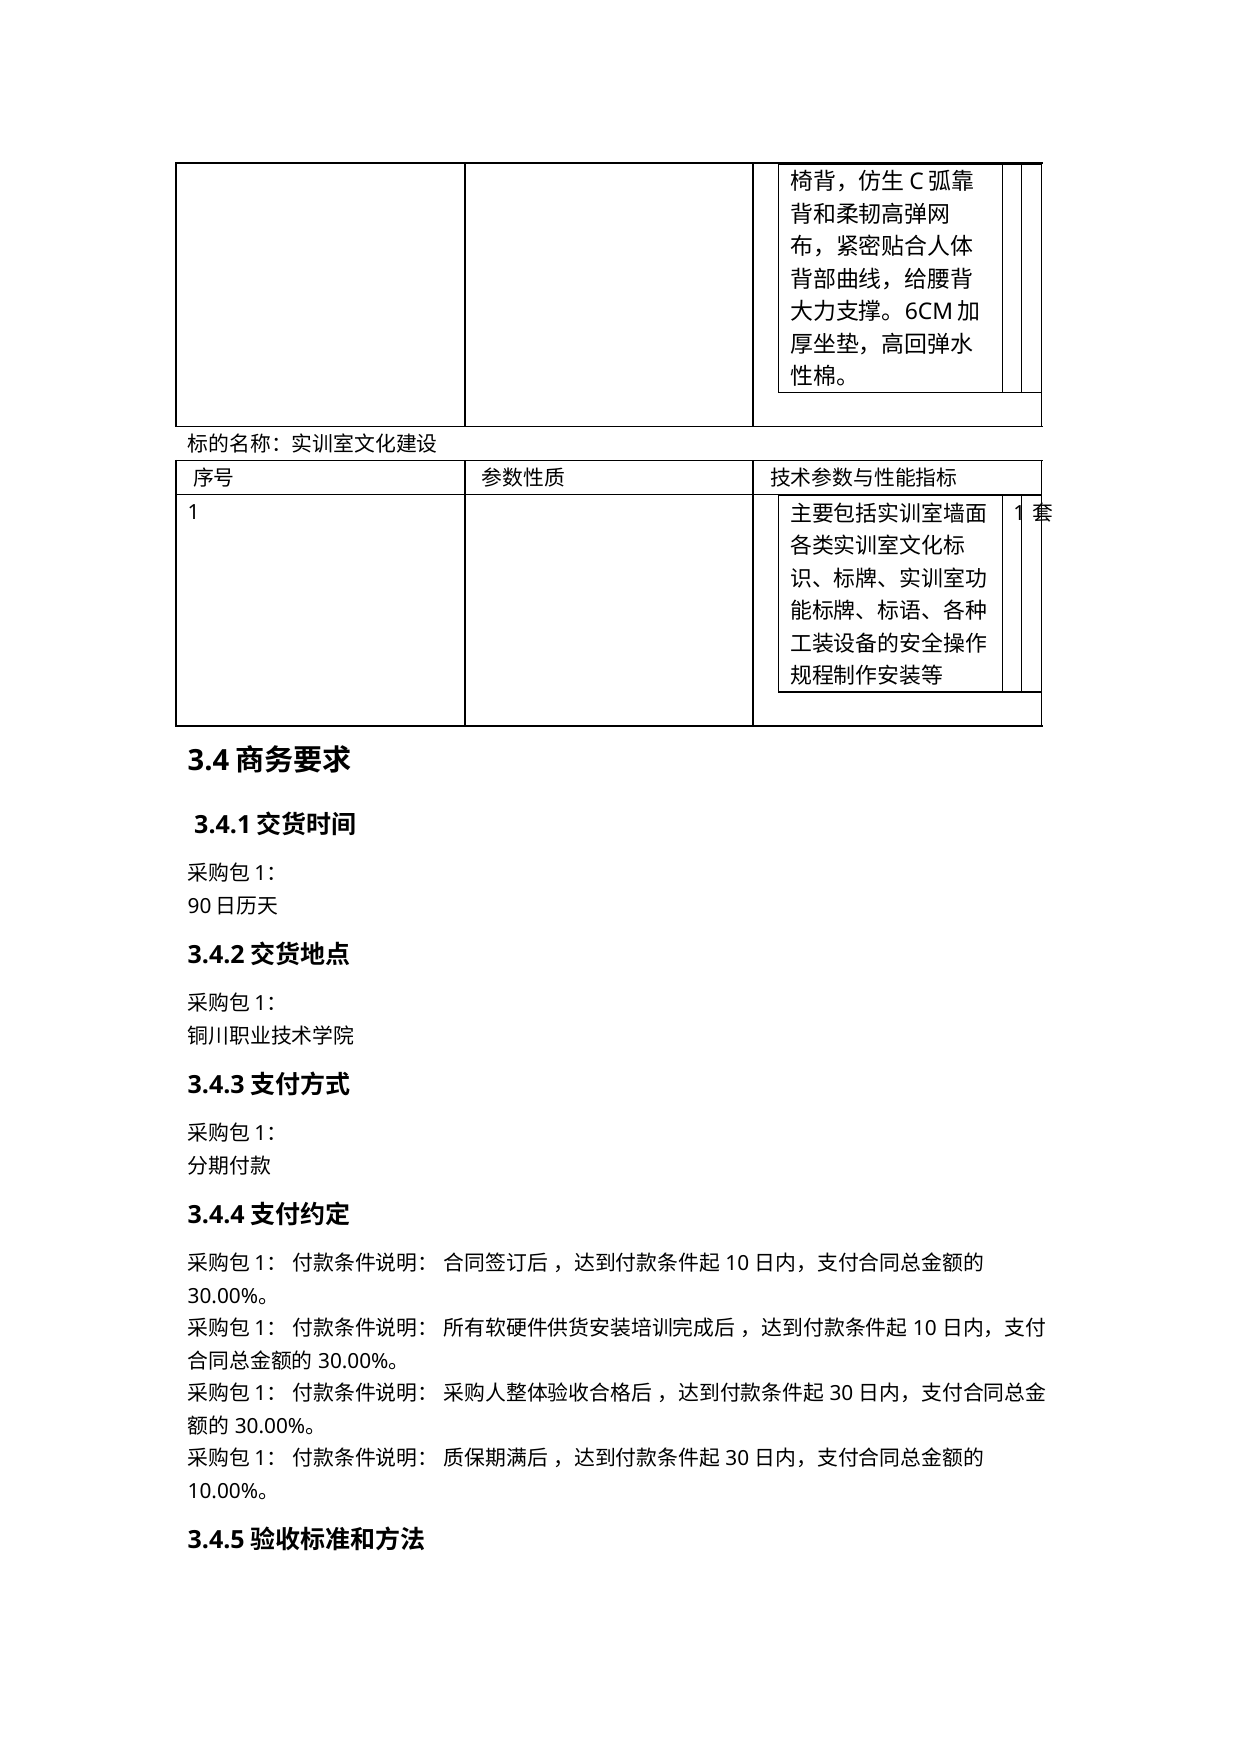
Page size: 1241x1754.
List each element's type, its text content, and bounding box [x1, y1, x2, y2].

table_cell [466, 164, 752, 426]
text 3.4.4支付约定 [187, 1181, 1053, 1246]
text 分期付款 [187, 1149, 1053, 1181]
text 采购包1： 付款条件说明： 所有软硬件供货安装培训完成后 ，达到付款条件起 10 日内，支付合同总金额的 30.00%。 [187, 1311, 1053, 1376]
text 3.4.5验收标准和方法 [187, 1506, 1053, 1571]
text 采购包1： 付款条件说明： 质保期满后 ，达到付款条件起 30 日内，支付合同总金额的 10.00%。 [187, 1441, 1053, 1506]
table_cell [754, 164, 1041, 426]
table_cell 1 [177, 495, 464, 725]
text 3.4.2交货地点 [187, 921, 1053, 986]
table_header 技术参数与性能指标 [754, 461, 1041, 494]
text 采购包1： 付款条件说明： 采购人整体验收合格后 ，达到付款条件起 30 日内，支付合同总金额的 30.00%。 [187, 1376, 1053, 1441]
text 铜川职业技术学院 [187, 1019, 1053, 1051]
text 90日历天 [187, 889, 1053, 921]
table_header 参数性质 [466, 461, 752, 494]
text 采购包1： [187, 856, 1053, 889]
text 标的名称：实训室文化建设 [187, 427, 1053, 460]
text 3.4商务要求 [187, 726, 1053, 791]
table_header 序号 [177, 461, 464, 494]
text 采购包1： [187, 1116, 1053, 1149]
table_cell [754, 495, 1041, 725]
text 采购包1： 付款条件说明： 合同签订后 ，达到付款条件起 10 日内，支付合同总金额的 30.00%。 [187, 1246, 1053, 1311]
text 3.4.3支付方式 [187, 1051, 1053, 1116]
text 3.4.1交货时间 [187, 791, 1053, 856]
table_cell [466, 495, 752, 725]
text 采购包1： [187, 986, 1053, 1019]
table_cell 1 [177, 164, 464, 426]
